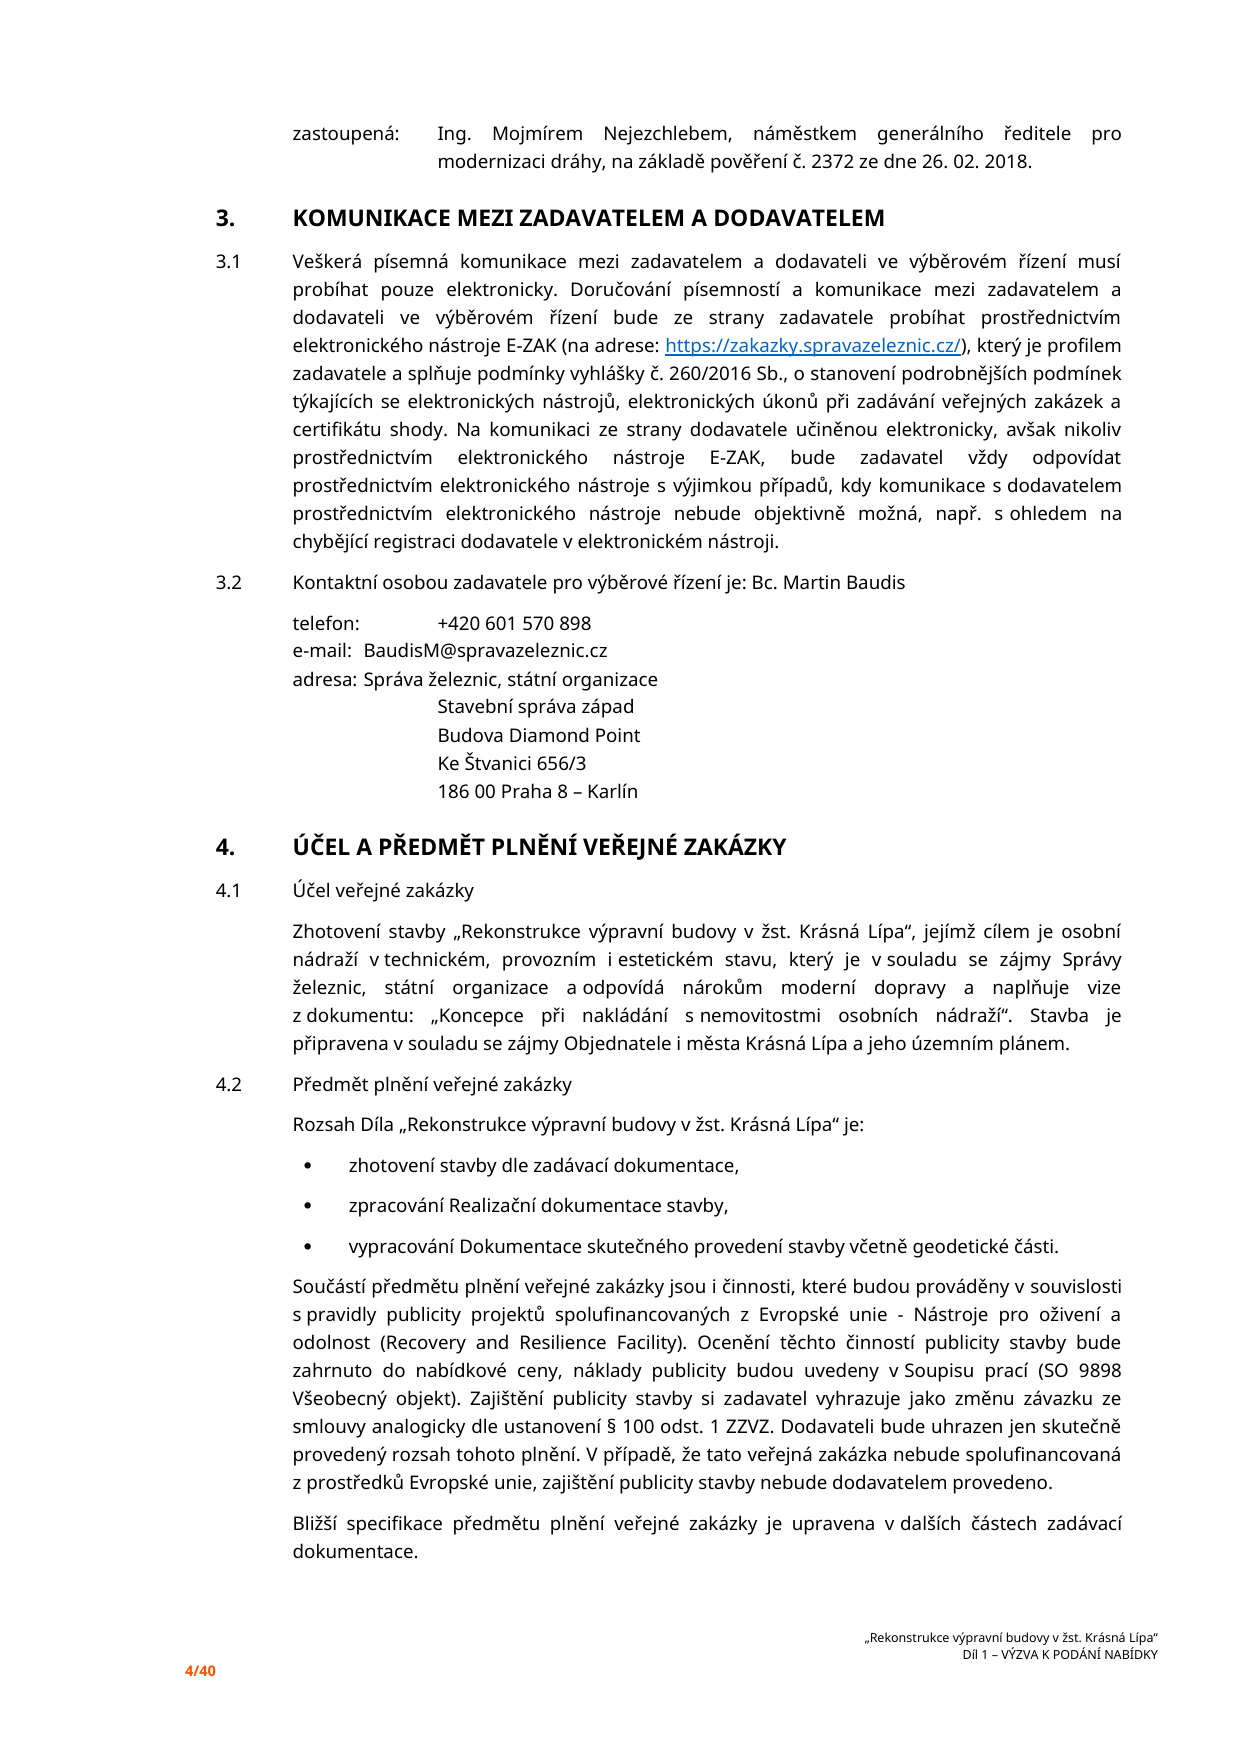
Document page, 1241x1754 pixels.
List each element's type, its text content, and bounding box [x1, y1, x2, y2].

list zpracování Realizační dokumentace stavby, [304, 1192, 1122, 1218]
text e-mail: BaudisM@spravazeleznic.cz [292, 638, 1122, 663]
text zastoupená: Ing. Mojmírem Nejezchlebem, náměstkem generálního ředitele pro modernizaci dráhy, na základě pověření č. 2372 ze dne 26. 02. 2018. [292, 121, 1122, 174]
text Účel veřejné zakázky [216, 878, 1122, 903]
list vypracování Dokumentace skutečného provedení stavby včetně geodetické části. [304, 1233, 1122, 1258]
text Budova Diamond Point [437, 722, 1122, 747]
text Stavební správa západ [292, 694, 1122, 719]
text adresa: Správa železnic, státní organizace [292, 666, 1122, 691]
text Bližší specifikace předmětu plnění veřejné zakázky je upravena v dalších částech zadávací dokumentace. [292, 1510, 1122, 1564]
list Rozsah Díla „Rekonstrukce výpravní budovy v žst. Krásná Lípa“ je: [292, 1111, 1122, 1137]
text telefon: +420 601 570 898 [292, 610, 1122, 635]
text Součástí předmětu plnění veřejné zakázky jsou i činnosti, které budou prováděny v souvislosti s pravidly publicity projektů spolufinancovaných z Evropské unie - Nástroje pro oživení a odolnost (Recovery and Resilience Facility). Ocenění těchto činností publicity stavby bude zahrnuto do nabídkové ceny, náklady publicity budou uvedeny v Soupisu prací (SO 9898 Všeobecný objekt). Zajištění publicity stavby si zadavatel vyhrazuje jako změnu závazku ze smlouvy analogicky dle ustanovení § 100 odst. 1 ZZVZ. Dodavateli bude uhrazen jen skutečně provedený rozsah tohoto plnění. V případě, že tato veřejná zakázka nebude spolufinancovaná z prostředků Evropské unie, zajištění publicity stavby nebude dodavatelem provedeno. [292, 1273, 1122, 1495]
text Veškerá písemná komunikace mezi zadavatelem a dodavateli ve výběrovém řízení musí probíhat pouze elektronicky. Doručování písemností a komunikace mezi zadavatelem a dodavateli ve výběrovém řízení bude ze strany zadavatele probíhat prostřednictvím elektronického nástroje E-ZAK (na adrese: https://zakazky.spravazeleznic.cz/), který je profilem zadavatele a splňuje podmínky vyhlášky č. 260/2016 Sb., o stanovení podrobnějších podmínek týkajících se elektronických nástrojů, elektronických úkonů při zadávání veřejných zakázek a certifikátu shody. Na komunikaci ze strany dodavatele učiněnou elektronicky, avšak nikoliv prostřednictvím elektronického nástroje E-ZAK, bude zadavatel vždy odpovídat prostřednictvím elektronického nástroje s výjimkou případů, kdy komunikace s dodavatelem prostřednictvím elektronického nástroje nebude objektivně možná, např. s ohledem na chybějící registraci dodavatele v elektronickém nástroji. [216, 248, 1122, 554]
text ÚČEL A PŘEDMĚT PLNĚNÍ VEŘEJNÉ ZAKÁZKY [216, 831, 1122, 862]
text Kontaktní osobou zadavatele pro výběrové řízení je: Bc. Martin Baudis [216, 569, 1122, 595]
text Zhotovení stavby „Rekonstrukce výpravní budovy v žst. Krásná Lípa“, jejímž cílem je osobní nádraží v technickém, provozním i estetickém stavu, který je v souladu se zájmy Správy železnic, státní organizace a odpovídá nárokům moderní dopravy a naplňuje vize z dokumentu: „Koncepce při nakládání s nemovitostmi osobních nádraží“. Stavba je připravena v souladu se zájmy Objednatele i města Krásná Lípa a jeho územním plánem. [292, 918, 1122, 1056]
text Předmět plnění veřejné zakázky [216, 1071, 1122, 1096]
list zhotovení stavby dle zadávací dokumentace, [304, 1152, 1122, 1177]
text KOMUNIKACE MEZI ZADAVATELEM a DODAVATELEM [216, 202, 1122, 233]
text Ke Štvanici 656/3 [437, 750, 1122, 775]
text 186 00 Praha 8 – Karlín [366, 778, 1122, 803]
